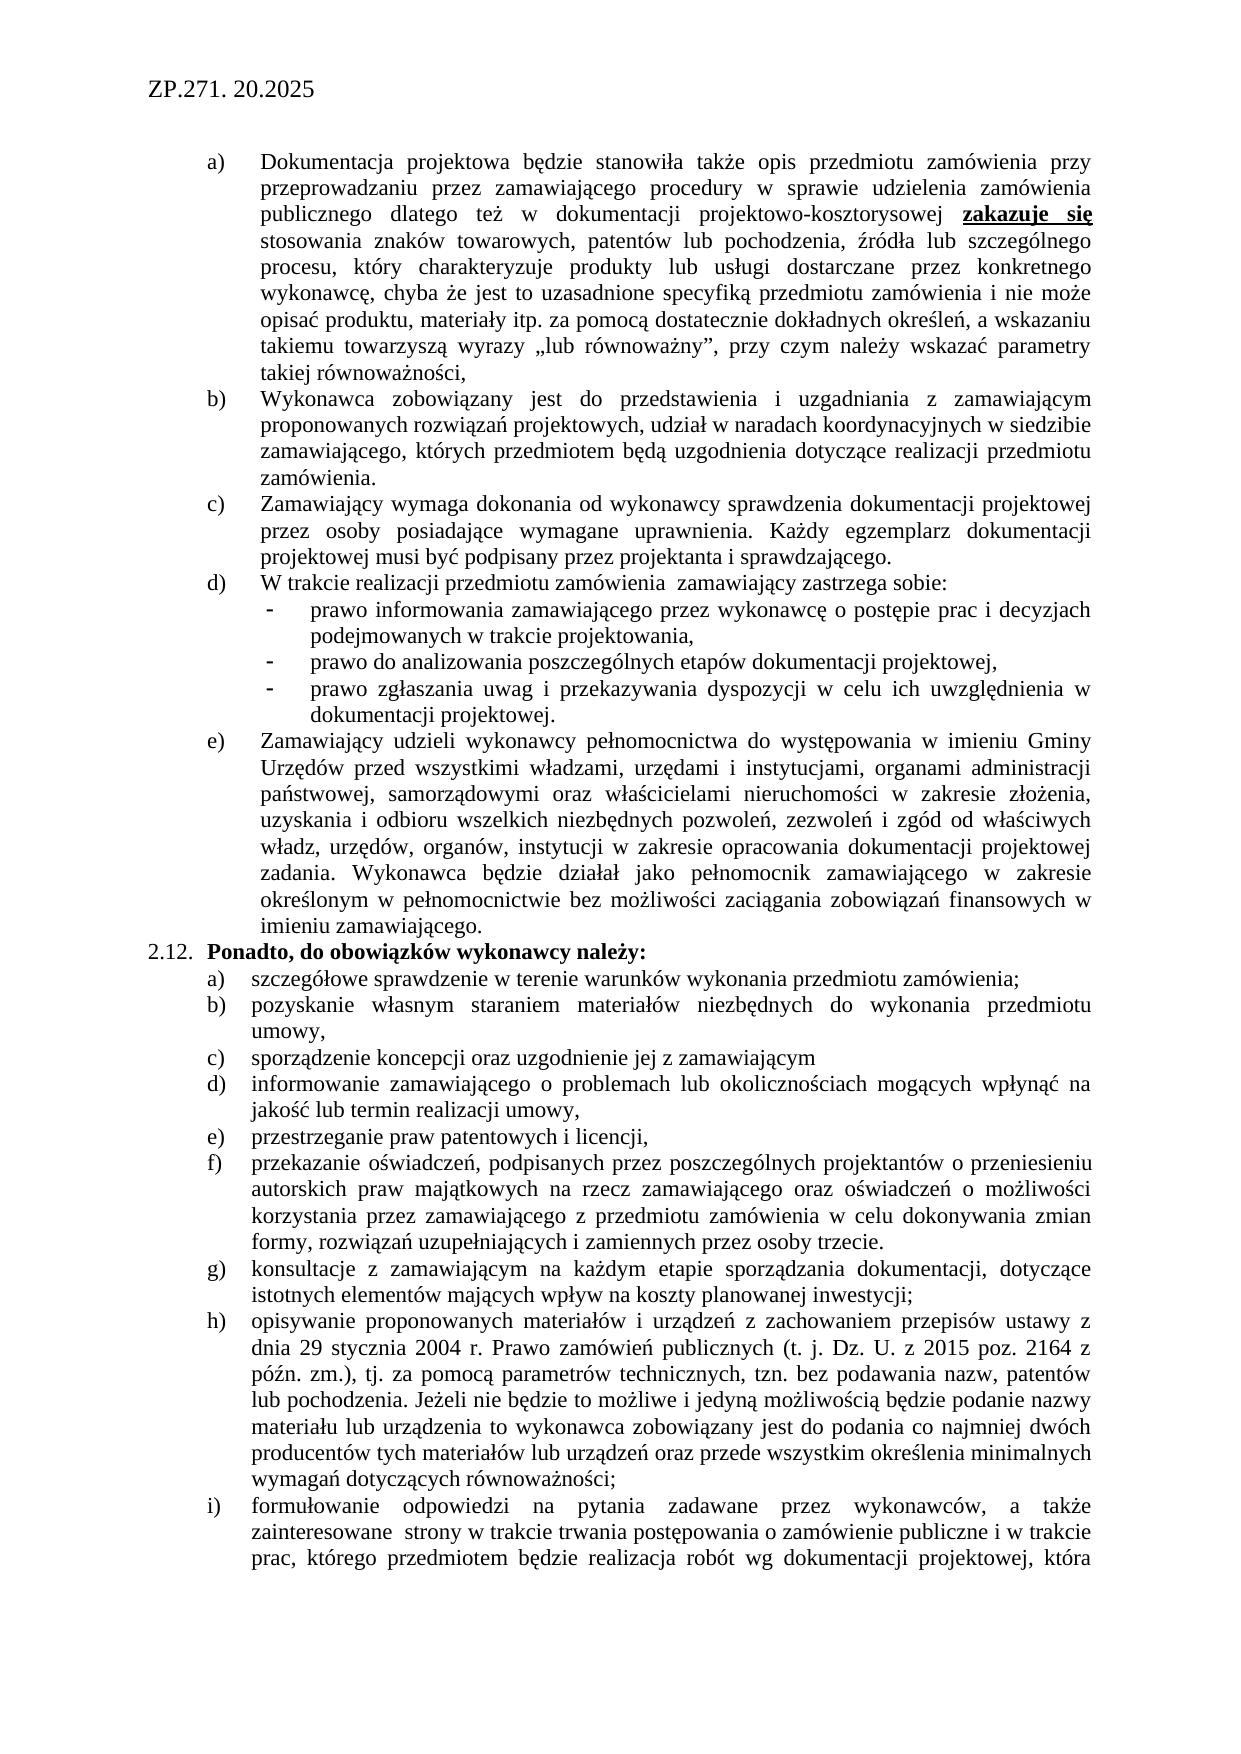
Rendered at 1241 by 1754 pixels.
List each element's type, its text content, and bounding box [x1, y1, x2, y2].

list Ponadto, do obowiązków wykonawcy należy: [148, 938, 1092, 965]
list opisywanie proponowanych materiałów i urządzeń z zachowaniem przepisów ustawy z dnia 29 stycznia 2004 r. Prawo zamówień publicznych (t. j. Dz. U. z 2015 poz. 2164 z późn. zm.), tj. za pomocą parametrów technicznych, tzn. bez podawania nazw, patentów lub pochodzenia. Jeżeli nie będzie to możliwe i jedyną możliwością będzie podanie nazwy materiału lub urządzenia to wykonawca zobowiązany jest do podania co najmniej dwóch producentów tych materiałów lub urządzeń oraz przede wszystkim określenia minimalnych wymagań dotyczących równoważności; [207, 1307, 1092, 1492]
list konsultacje z zamawiającym na każdym etapie sporządzania dokumentacji, dotyczące istotnych elementów mających wpływ na koszty planowanej inwestycji; [207, 1254, 1092, 1307]
list Zamawiający udzieli wykonawcy pełnomocnictwa do występowania w imieniu Gminy Urzędów przed wszystkimi władzami, urzędami i instytucjami, organami administracji państwowej, samorządowymi oraz właścicielami nieruchomości w zakresie złożenia, uzyskania i odbioru wszelkich niezbędnych pozwoleń, zezwoleń i zgód od właściwych władz, urzędów, organów, instytucji w zakresie opracowania dokumentacji projektowej zadania. Wykonawca będzie działał jako pełnomocnik zamawiającego w zakresie określonym w pełnomocnictwie bez możliwości zaciągania zobowiązań finansowych w imieniu zamawiającego. [207, 727, 1092, 938]
list informowanie zamawiającego o problemach lub okolicznościach mogących wpłynąć na jakość lub termin realizacji umowy, [207, 1070, 1092, 1123]
list pozyskanie własnym staraniem materiałów niezbędnych do wykonania przedmiotu umowy, [207, 991, 1092, 1044]
list sporządzenie koncepcji oraz uzgodnienie jej z zamawiającym [207, 1044, 1092, 1070]
list przekazanie oświadczeń, podpisanych przez poszczególnych projektantów o przeniesieniu autorskich praw majątkowych na rzecz zamawiającego oraz oświadczeń o możliwości korzystania przez zamawiającego z przedmiotu zamówienia w celu dokonywania zmian formy, rozwiązań uzupełniających i zamiennych przez osoby trzecie. [207, 1149, 1092, 1254]
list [207, 1492, 1092, 1571]
list Wykonawca zobowiązany jest do przedstawienia i uzgadniania z zamawiającym proponowanych rozwiązań projektowych, udział w naradach koordynacyjnych w siedzibie zamawiającego, których przedmiotem będą uzgodnienia dotyczące realizacji przedmiotu zamówienia. [207, 385, 1092, 490]
list prawo zgłaszania uwag i przekazywania dyspozycji w celu ich uwzględnienia w dokumentacji projektowej. [266, 675, 1092, 727]
list prawo do analizowania poszczególnych etapów dokumentacji projektowej, [266, 648, 1092, 675]
list przestrzeganie praw patentowych i licencji, [207, 1123, 1092, 1149]
list szczegółowe sprawdzenie w terenie warunków wykonania przedmiotu zamówienia; [207, 965, 1092, 991]
list prawo informowania zamawiającego przez wykonawcę o postępie prac i decyzjach podejmowanych w trakcie projektowania, [266, 596, 1092, 648]
list Zamawiający wymaga dokonania od wykonawcy sprawdzenia dokumentacji projektowej przez osoby posiadające wymagane uprawnienia. Każdy egzemplarz dokumentacji projektowej musi być podpisany przez projektanta i sprawdzającego. [207, 490, 1092, 569]
list Dokumentacja projektowa będzie stanowiła także opis przedmiotu zamówienia przy przeprowadzaniu przez zamawiającego procedury w sprawie udzielenia zamówienia publicznego dlatego też w dokumentacji projektowo-kosztorysowej zakazuje się stosowania znaków towarowych, patentów lub pochodzenia, źródła lub szczególnego procesu, który charakteryzuje produkty lub usługi dostarczane przez konkretnego wykonawcę, chyba że jest to uzasadnione specyfiką przedmiotu zamówienia i nie może opisać produktu, materiały itp. za pomocą dostatecznie dokładnych określeń, a wskazaniu takiemu towarzyszą wyrazy „lub równoważny”, przy czym należy wskazać parametry takiej równoważności, [207, 148, 1092, 385]
list W trakcie realizacji przedmiotu zamówienia zamawiający zastrzega sobie: [207, 569, 1092, 596]
